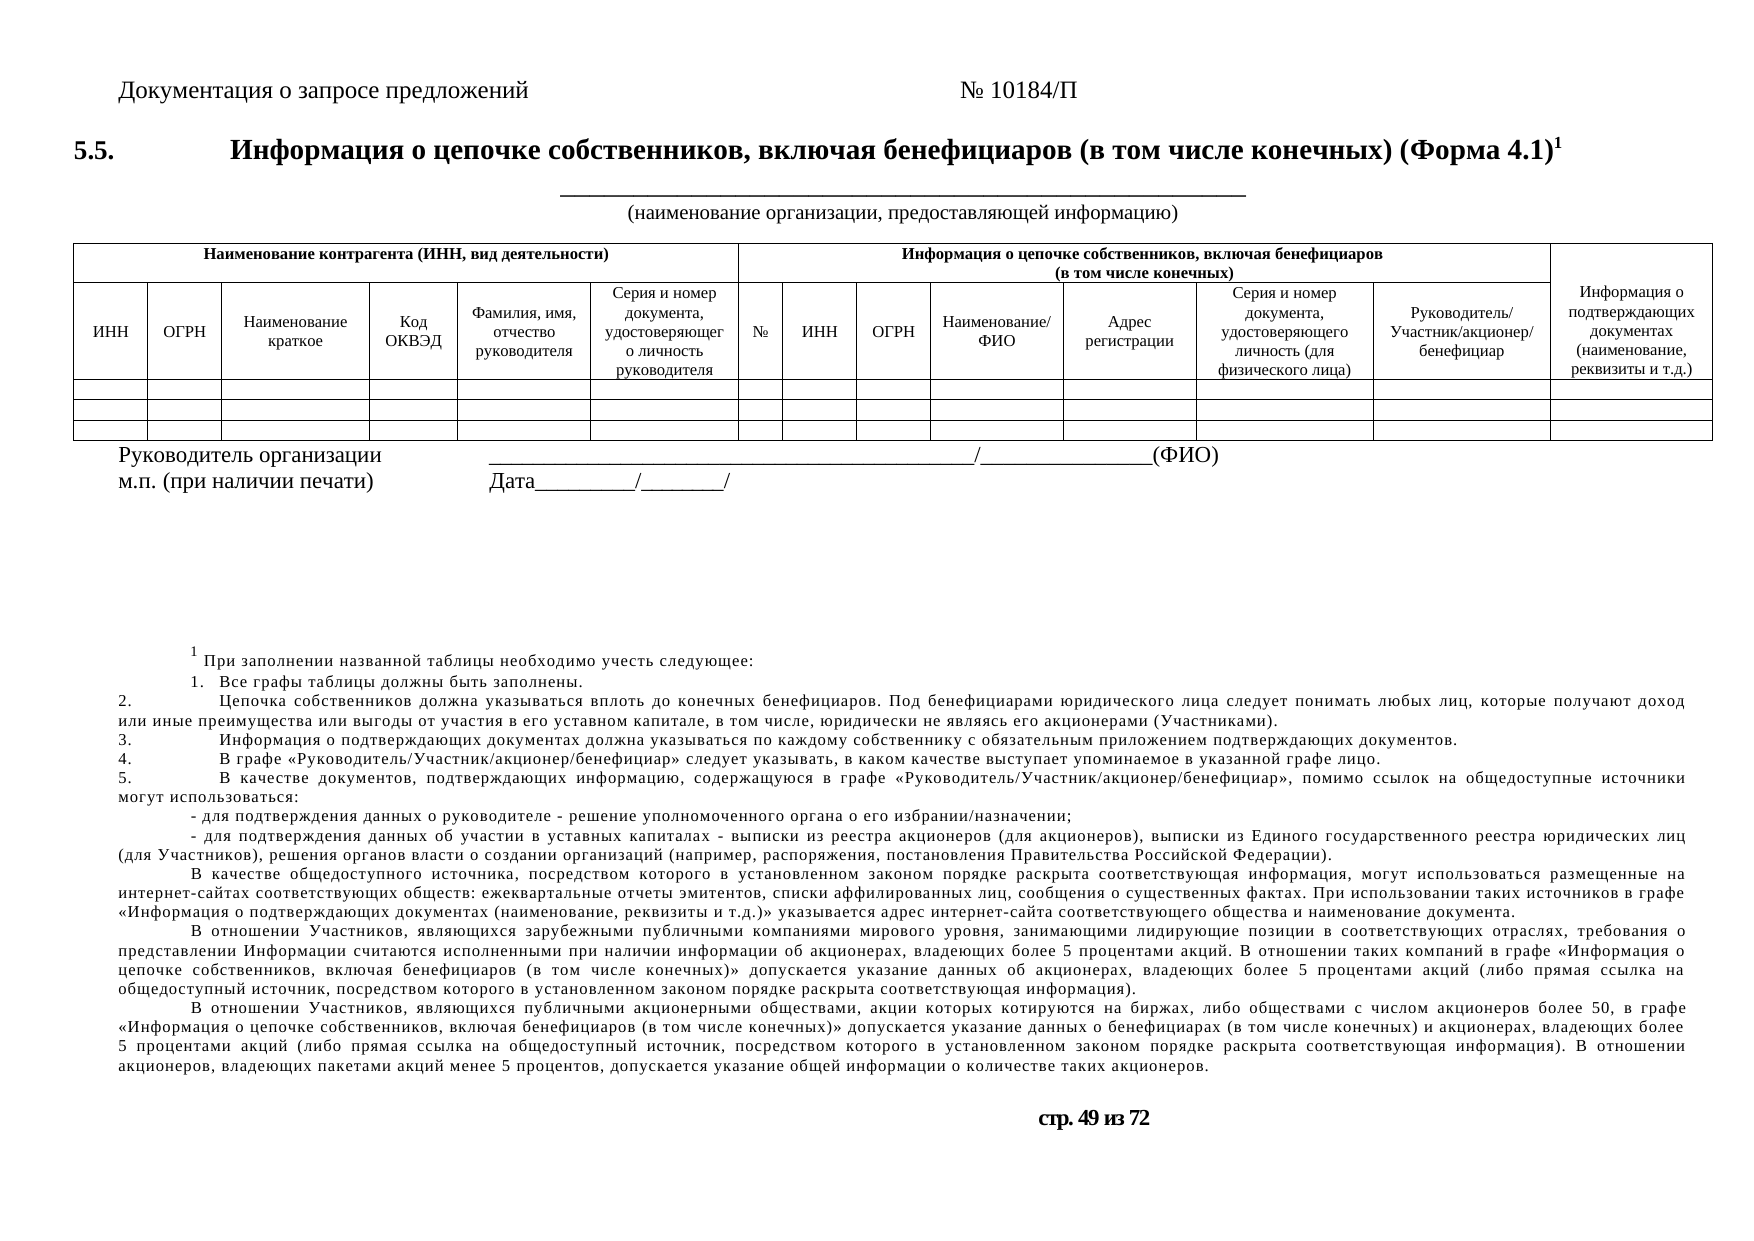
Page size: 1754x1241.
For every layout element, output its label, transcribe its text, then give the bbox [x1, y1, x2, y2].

table_cell Серия и номер документа, удостоверяющего личность (для физического лица) [1197, 283, 1373, 379]
table_cell ОГРН [857, 283, 930, 379]
table_cell [931, 380, 1063, 399]
table_cell [857, 400, 930, 419]
table_cell Фамилия, имя, отчество руководителя [458, 283, 590, 379]
table_cell [1064, 380, 1196, 399]
table_cell [1197, 421, 1373, 440]
table_header Наименование контрагента (ИНН, вид деятельности) [74, 244, 738, 282]
table_cell ИНН [783, 283, 856, 379]
table_cell [591, 421, 738, 440]
table_cell [458, 421, 590, 440]
table_cell [1551, 421, 1712, 440]
table_cell [1374, 380, 1550, 399]
table_cell [1197, 380, 1373, 399]
table_cell [739, 421, 782, 440]
table_cell [1551, 400, 1712, 419]
table_cell [739, 380, 782, 399]
table_cell [783, 400, 856, 419]
table_cell [222, 380, 369, 399]
table_cell [931, 400, 1063, 419]
table_header Информация о цепочке собственников, включая бенефициаров (в том числе конечных) [739, 244, 1550, 282]
table_cell [1064, 400, 1196, 419]
text (наименование организации, предоставляющей информацию) [118, 199, 1687, 224]
table_header Информация о подтверждающих документах (наименование, реквизиты и т.д.) [1551, 244, 1712, 379]
table_cell № [739, 283, 782, 379]
table_cell [74, 380, 147, 399]
table_cell Серия и номер документа, удостоверяющего личность руководителя [591, 283, 738, 379]
text Руководитель организации /_______________(ФИО) [118, 441, 1687, 467]
table_cell [148, 400, 221, 419]
table_cell [739, 400, 782, 419]
table_cell [857, 421, 930, 440]
table_cell [1374, 400, 1550, 419]
table_cell [370, 421, 457, 440]
table_cell [1551, 380, 1712, 399]
table_cell [458, 400, 590, 419]
table_cell [591, 400, 738, 419]
table_cell [370, 380, 457, 399]
table_cell [148, 380, 221, 399]
table_cell [783, 380, 856, 399]
table_cell Наименование/ФИО [931, 283, 1063, 379]
table_cell [857, 380, 930, 399]
table_cell [1374, 421, 1550, 440]
table_cell Код ОКВЭД [370, 283, 457, 379]
table_cell [222, 421, 369, 440]
text _______________________________________________ [118, 166, 1687, 199]
table_cell [74, 400, 147, 419]
table_cell [591, 380, 738, 399]
table_cell [222, 400, 369, 419]
table_cell [783, 421, 856, 440]
table_cell [370, 400, 457, 419]
table_cell [931, 421, 1063, 440]
table_cell Адрес регистрации [1064, 283, 1196, 379]
table_cell ОГРН [148, 283, 221, 379]
table_cell [148, 421, 221, 440]
table_cell [458, 380, 590, 399]
text Информация о цепочке собственников, включая бенефициаров (в том числе конечных) (Форма 4.1) [74, 132, 1687, 166]
table_cell [1197, 400, 1373, 419]
table_cell Руководитель/ Участник/акционер/ бенефициар [1374, 283, 1550, 379]
table_cell Наименование краткое [222, 283, 369, 379]
table_cell [1064, 421, 1196, 440]
table_cell ИНН [74, 283, 147, 379]
table_cell [74, 421, 147, 440]
text м.п. (при наличии печати) Дата / / [118, 467, 1687, 493]
